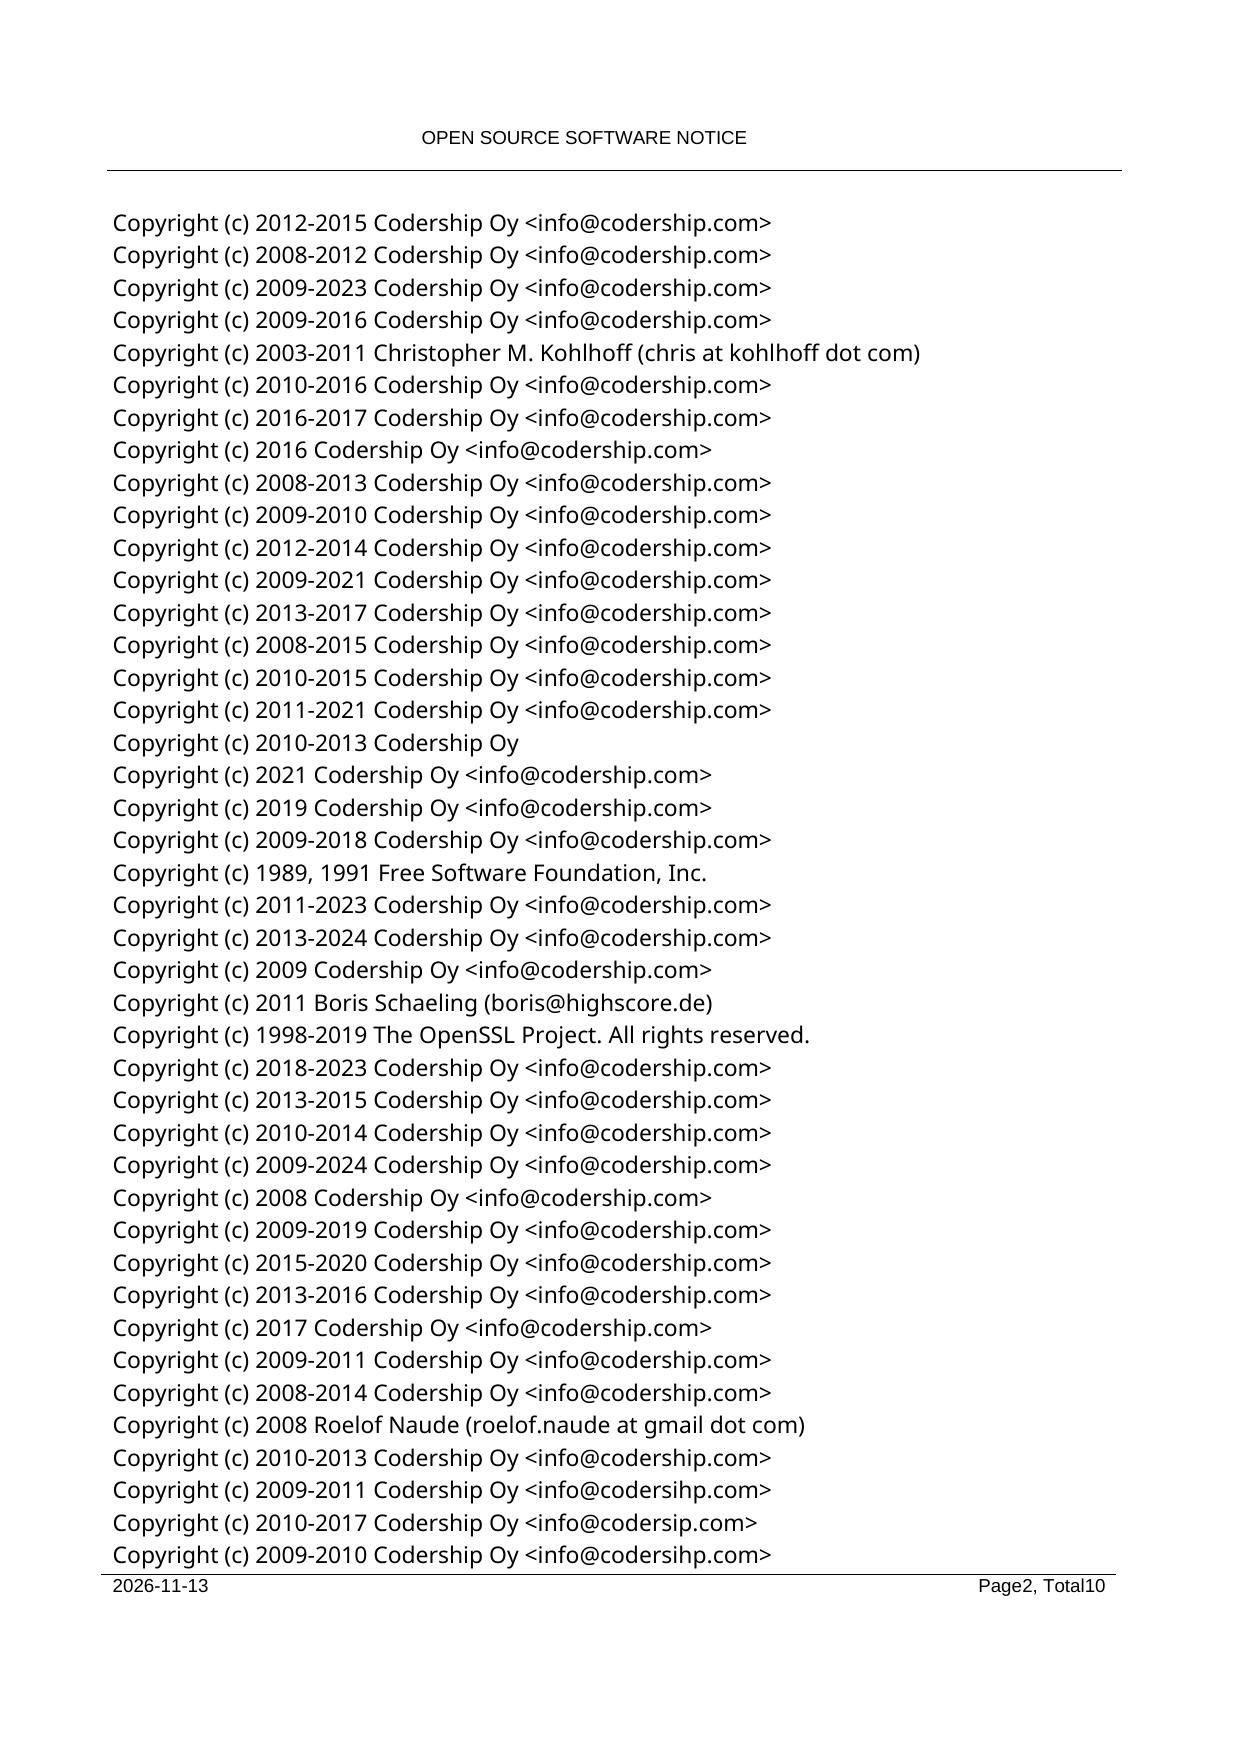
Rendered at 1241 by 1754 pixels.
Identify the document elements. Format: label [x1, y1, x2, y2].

text [112, 206, 1128, 1571]
